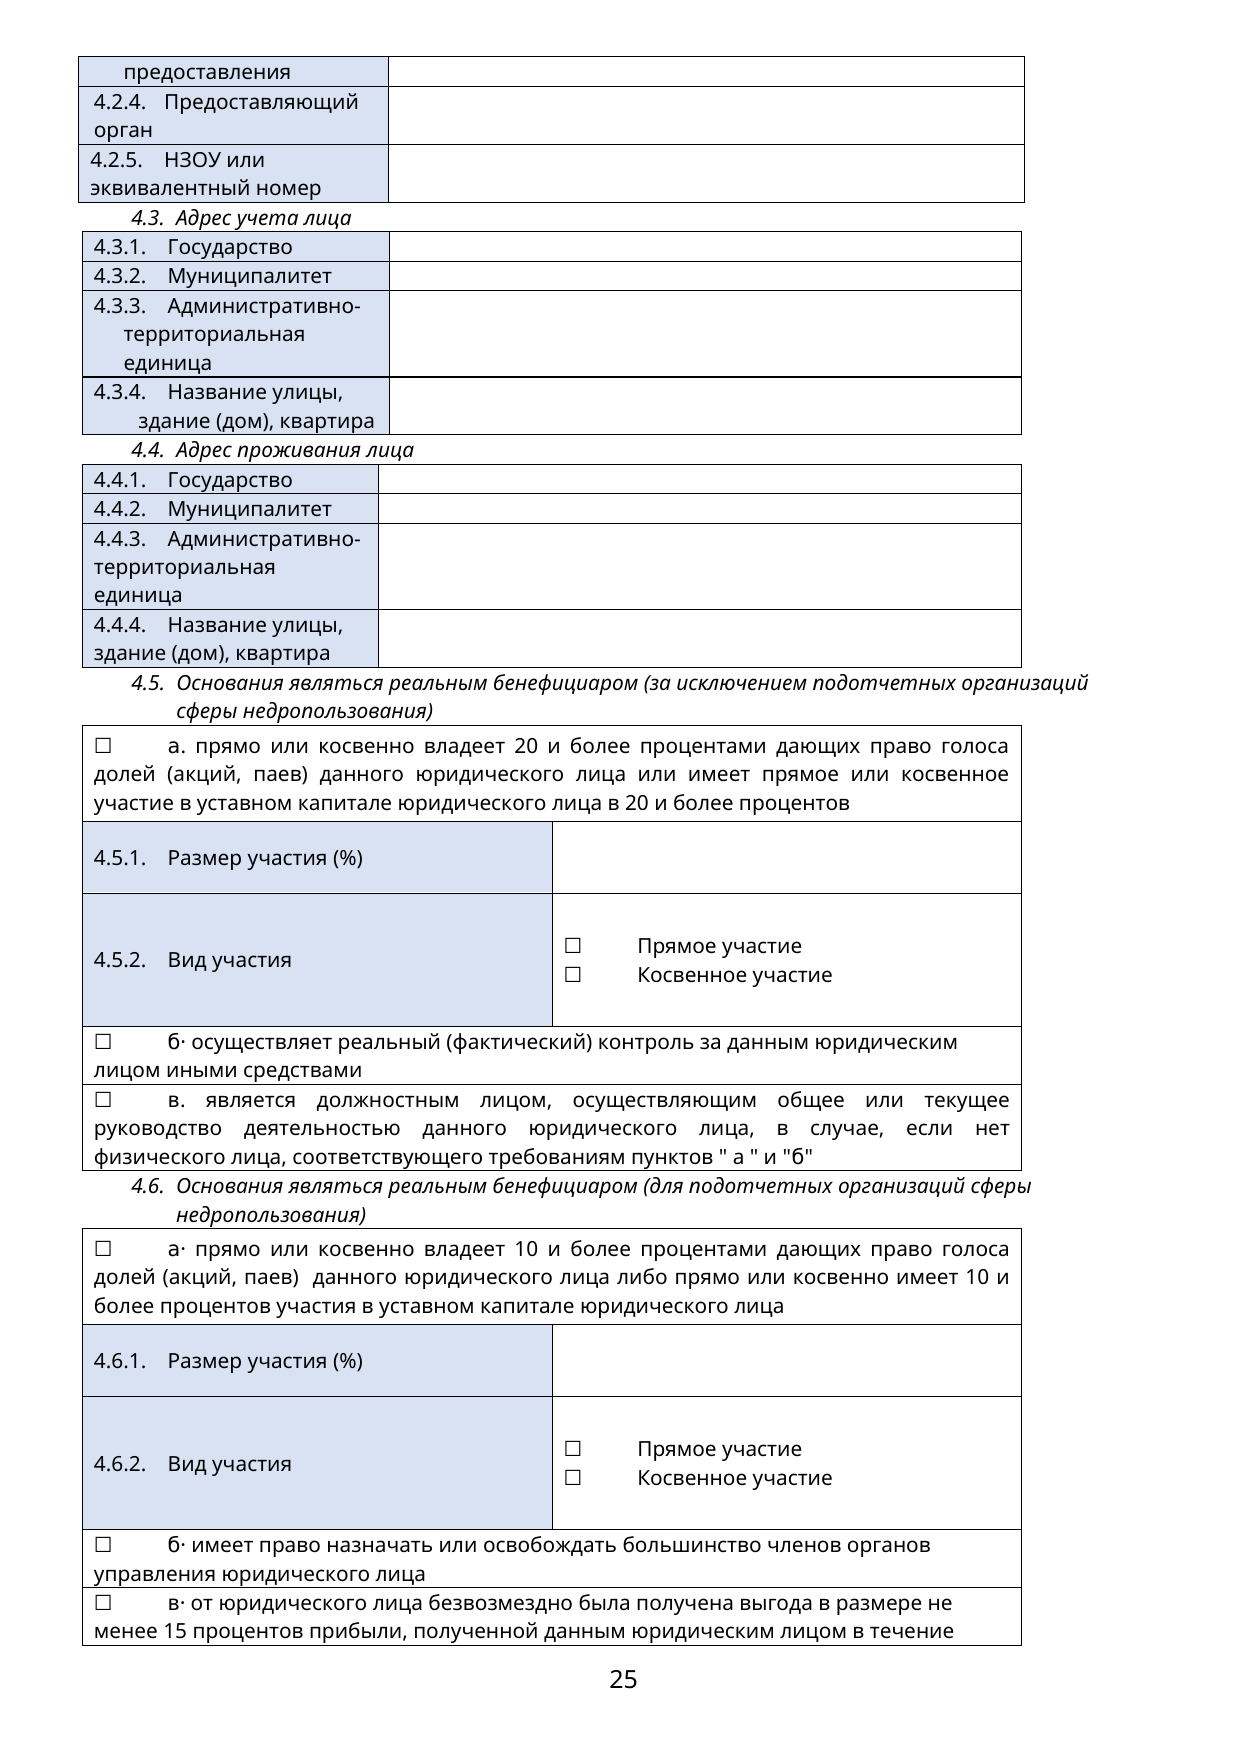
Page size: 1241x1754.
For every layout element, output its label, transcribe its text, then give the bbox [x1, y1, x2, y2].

table_cell Название улицы, здание (дом), квартира [83, 378, 389, 434]
table_cell НЗОУ или эквивалентный номер [79, 145, 388, 202]
table_cell Административно-территориальная единица [83, 524, 378, 609]
table_cell б․ осуществляет реальный (фактический) контроль за данным юридическим лицом иными средствами [83, 1027, 1021, 1084]
table_header а. прямо или косвенно владеет 20 и более процентами дающих право голоса долей (акций, паев) данного юридического лица или имеет прямое или косвенное участие в уставном капитале юридического лица в 20 и более процентов [83, 726, 1021, 821]
table_cell Размер участия (%) [83, 1325, 552, 1396]
table_cell [379, 494, 1021, 523]
table_cell [553, 822, 1021, 892]
table_cell [389, 57, 1024, 86]
table_cell в. является должностным лицом, осуществляющим общее или текущее руководство деятельностью данного юридического лица, в случае, если нет физического лица, соответствующего требованиям пунктов " а " и "б" [83, 1085, 1021, 1170]
table_header Государство [83, 232, 389, 261]
list Основания являться реальным бенефициаром (за исключением подотчетных организаций сферы недропользования) [131, 668, 1153, 725]
table_cell Вид участия [83, 1397, 552, 1529]
table_cell Вид участия [83, 894, 552, 1026]
table_cell [379, 610, 1021, 667]
table_header [390, 232, 1021, 261]
table_cell [390, 262, 1021, 290]
table_cell Название улицы, здание (дом), квартира [83, 610, 378, 667]
table_cell Административно-территориальная единица [83, 291, 389, 376]
table_header [379, 465, 1021, 493]
table_cell [379, 524, 1021, 609]
table_cell [390, 378, 1021, 434]
table_header а․ прямо или косвенно владеет 10 и более процентами дающих право голоса долей (акций, паев) данного юридического лица либо прямо или косвенно имеет 10 и более процентов участия в уставном капитале юридического лица [83, 1229, 1021, 1324]
list Основания являться реальным бенефициаром (для подотчетных организаций сферы недропользования) [131, 1171, 1153, 1228]
table_cell [389, 87, 1024, 144]
table_header Государство [83, 465, 378, 493]
table_cell [389, 145, 1024, 202]
list Адрес проживания лица [131, 435, 1153, 464]
list Адрес учета лица [131, 203, 1153, 231]
table_cell Прямое участие Косвенное участие [553, 1397, 1021, 1529]
table_cell [553, 1325, 1021, 1396]
table_cell б․ имеет право назначать или освобождать большинство членов органов управления юридического лица [83, 1530, 1021, 1587]
table_cell Размер участия (%) [83, 822, 552, 892]
table_cell Муниципалитет [83, 262, 389, 290]
table_cell Муниципалитет [83, 494, 378, 523]
table_cell Предоставляющий орган [79, 87, 388, 144]
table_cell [79, 57, 388, 86]
table_cell [390, 291, 1021, 376]
table_cell Прямое участие Косвенное участие [553, 894, 1021, 1026]
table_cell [83, 1588, 1021, 1645]
